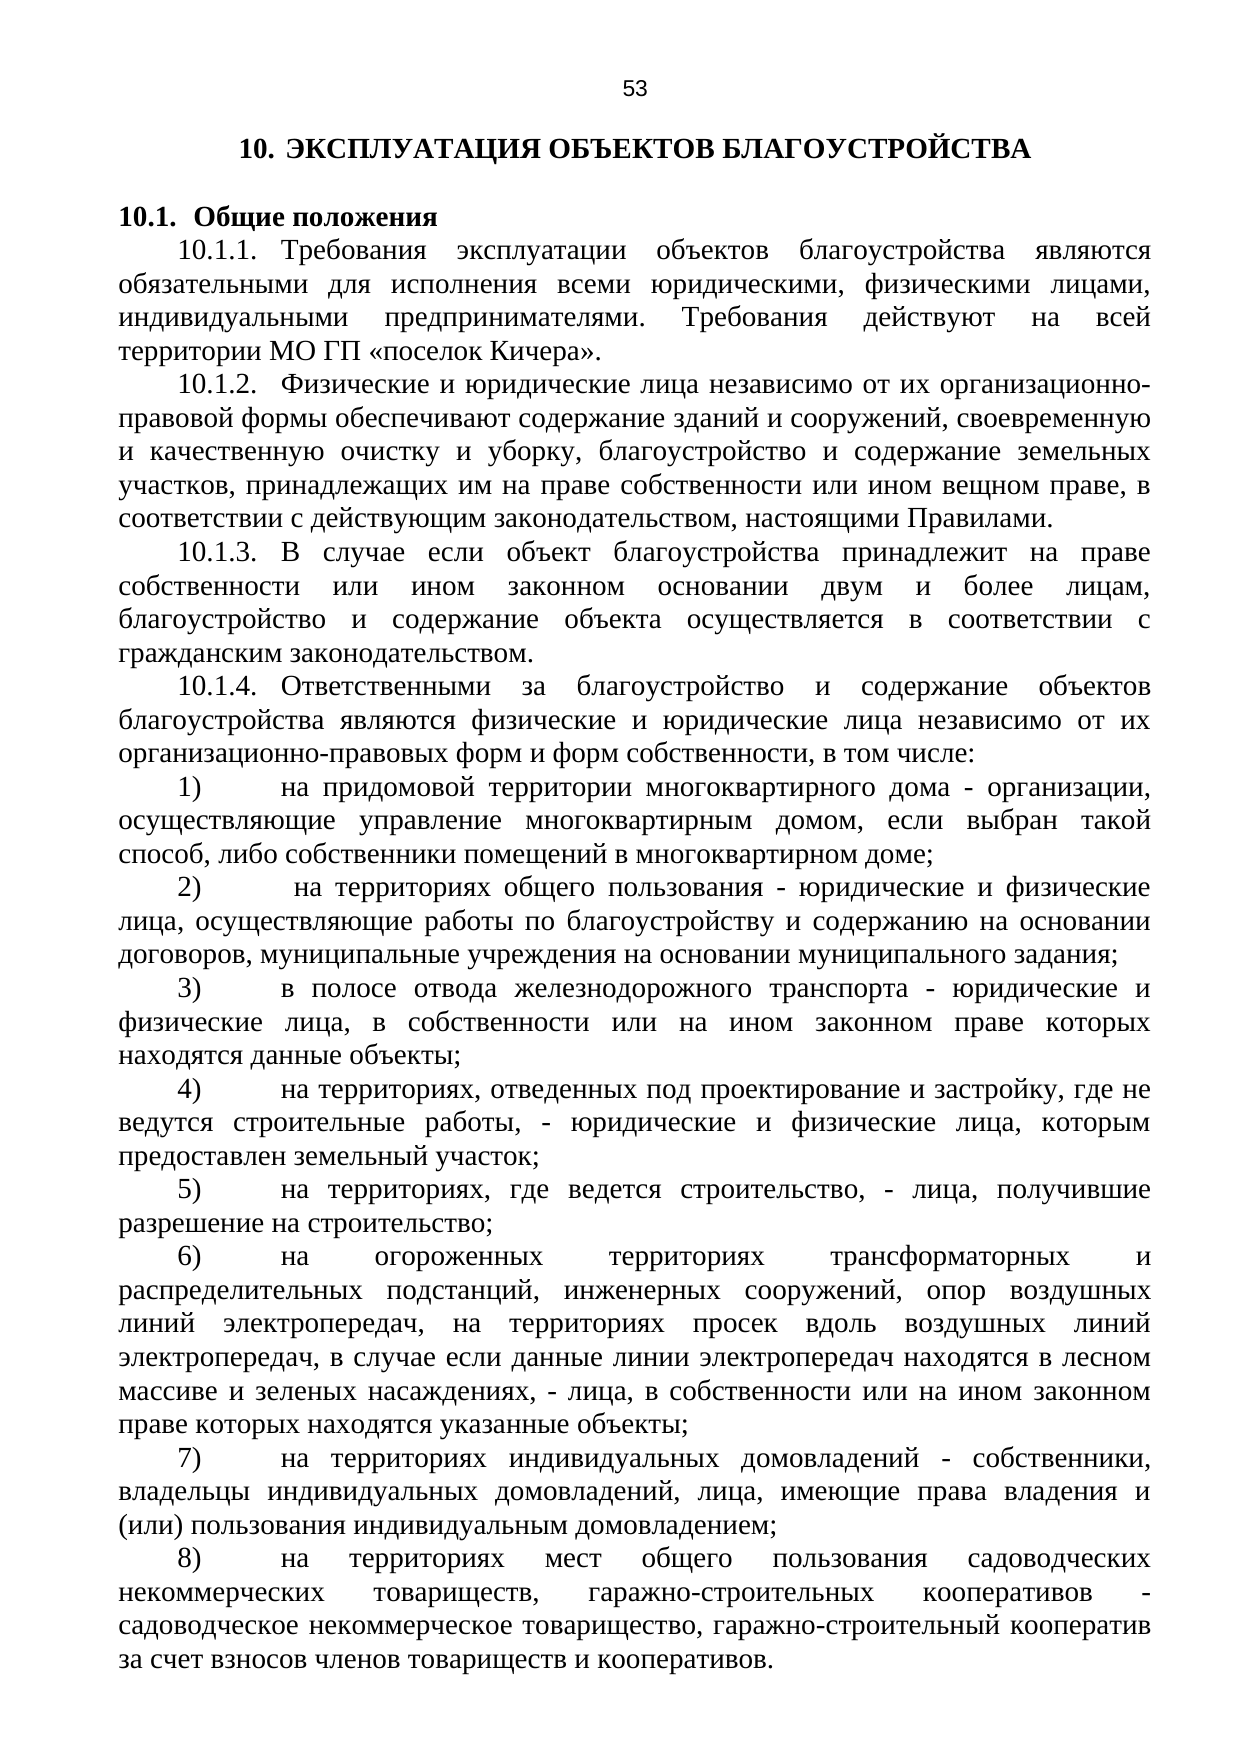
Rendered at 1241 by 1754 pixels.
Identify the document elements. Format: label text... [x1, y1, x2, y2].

list на территориях общего пользования - юридические и физические лица, осуществляющие работы по благоустройству и содержанию на основании договоров, муниципальные учреждения на основании муниципального задания; [118, 869, 1152, 970]
list в полосе отвода железнодорожного транспорта - юридические и физические лица, в собственности или на ином законном праве которых находятся данные объекты; [118, 970, 1152, 1071]
list на придомовой территории многоквартирного дома - организации, осуществляющие управление многоквартирным домом, если выбран такой способ, либо собственники помещений в многоквартирном доме; [118, 769, 1152, 869]
list на территориях, где ведется строительство, - лица, получившие разрешение на строительство; [118, 1171, 1152, 1238]
list на огороженных территориях трансформаторных и распределительных подстанций, инженерных сооружений, опор воздушных линий электропередач, на территориях просек вдоль воздушных линий электропередач, в случае если данные линии электропередач находятся в лесном массиве и зеленых насаждениях, - лица, в собственности или на ином законном праве которых находятся указанные объекты; [118, 1238, 1152, 1440]
list Требования эксплуатации объектов благоустройства являются обязательными для исполнения всеми юридическими, физическими лицами, индивидуальными предпринимателями. Требования действуют на всей территории МО ГП «поселок Кичера». [118, 232, 1152, 366]
list Физические и юридические лица независимо от их организационно-правовой формы обеспечивают содержание зданий и сооружений, своевременную и качественную очистку и уборку, благоустройство и содержание земельных участков, принадлежащих им на праве собственности или ином вещном праве, в соответствии с действующим законодательством, настоящими Правилами. [118, 366, 1152, 534]
list на территориях мест общего пользования садоводческих некоммерческих товариществ, гаражно-строительных кооперативов - садоводческое некоммерческое товарищество, гаражно-строительный кооператив за счет взносов членов товариществ и кооперативов. [118, 1540, 1152, 1674]
list на территориях индивидуальных домовладений - собственники, владельцы индивидуальных домовладений, лица, имеющие права владения и (или) пользования индивидуальным домовладением; [118, 1440, 1152, 1540]
list на территориях, отведенных под проектирование и застройку, где не ведутся строительные работы, - юридические и физические лица, которым предоставлен земельный участок; [118, 1071, 1152, 1171]
list Ответственными за благоустройство и содержание объектов благоустройства являются физические и юридические лица независимо от их организационно-правовых форм и форм собственности, в том числе: [118, 668, 1152, 769]
list В случае если объект благоустройства принадлежит на праве собственности или ином законном основании двум и более лицам, благоустройство и содержание объекта осуществляется в соответствии с гражданским законодательством. [118, 534, 1152, 668]
list Общие положения [118, 199, 1152, 232]
subtitle ЭКСПЛУАТАЦИЯ ОБЪЕКТОВ БЛАГОУСТРОЙСТВА [118, 132, 1152, 165]
